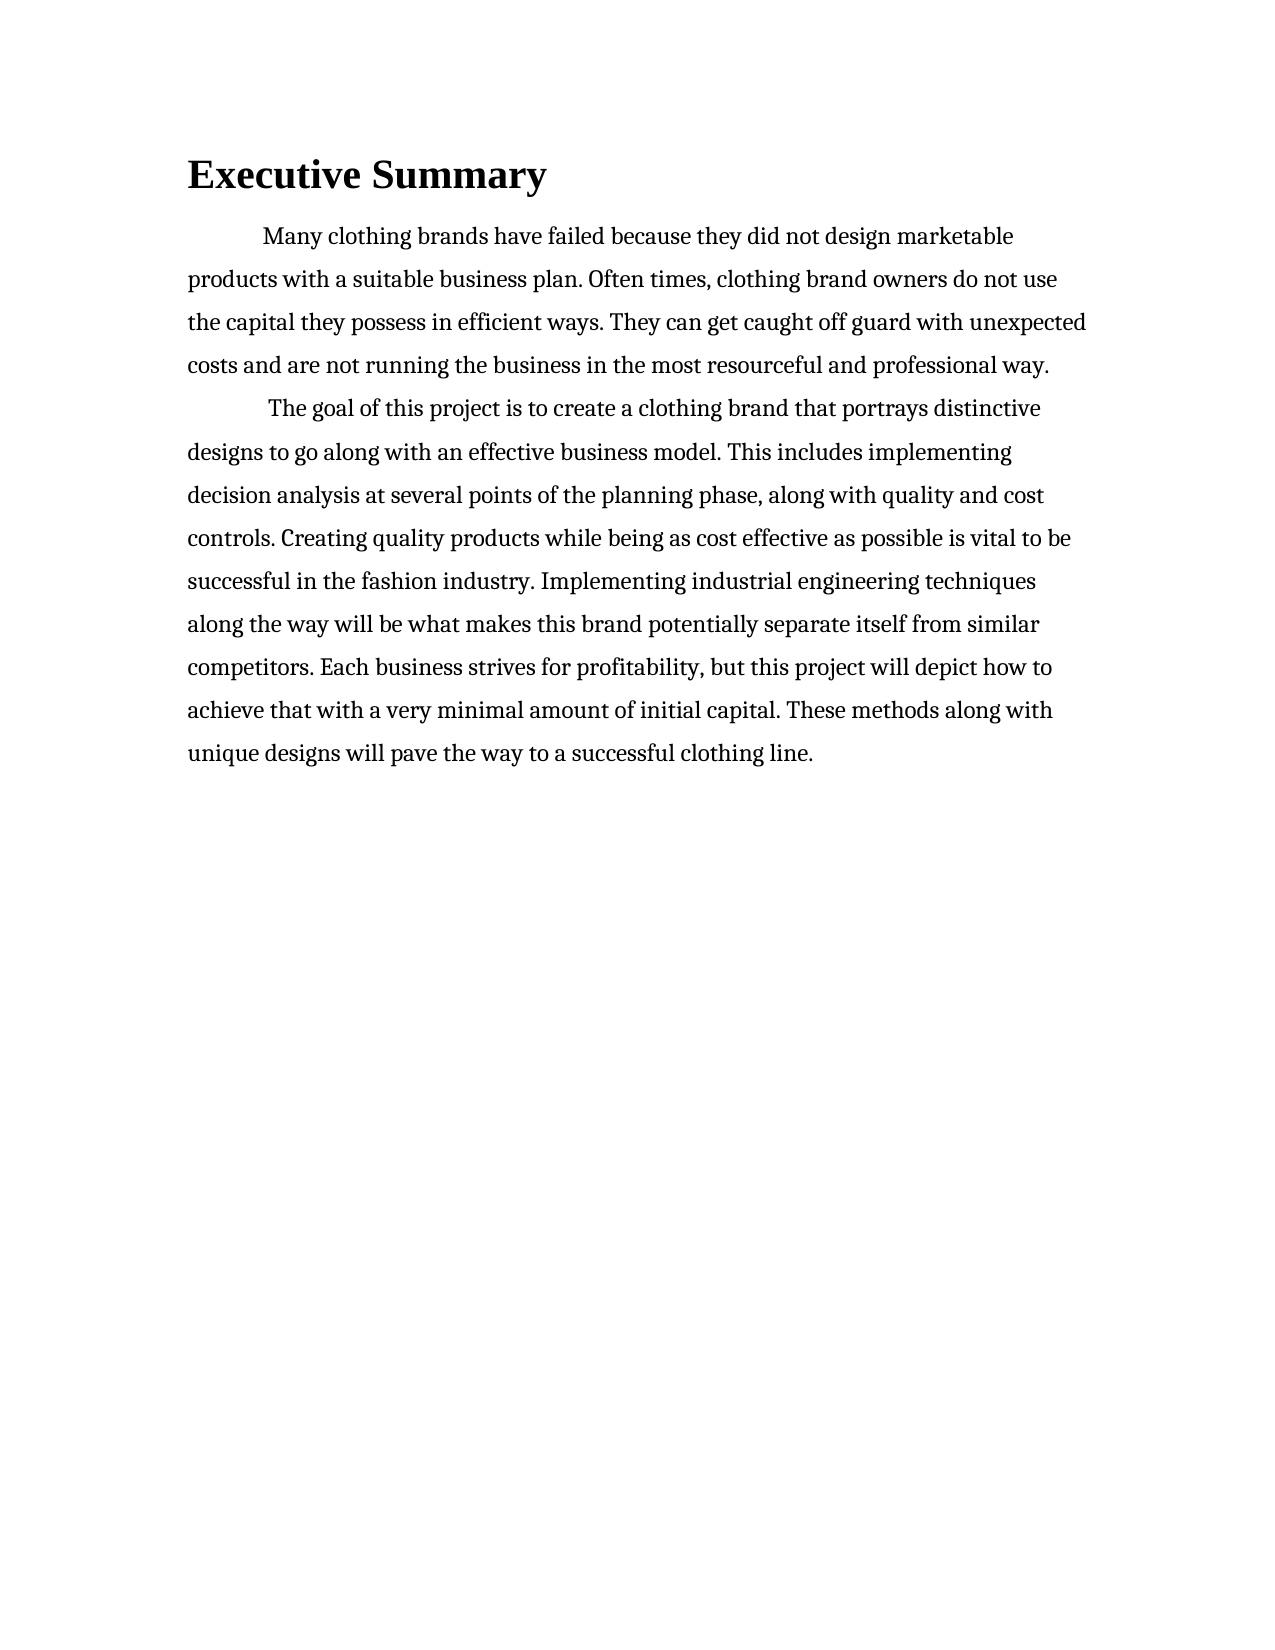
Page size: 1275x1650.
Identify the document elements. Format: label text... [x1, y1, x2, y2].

text Executive Summary [187, 150, 1087, 198]
text Many clothing brands have failed because they did not design marketable products with a suitable business plan. Often times, clothing brand owners do not use the capital they possess in efficient ways. They can get caught off guard with unexpected costs and are not running the business in the most resourceful and professional way. [187, 222, 1087, 380]
text The goal of this project is to create a clothing brand that portrays distinctive designs to go along with an effective business model. This includes implementing decision analysis at several points of the planning phase, along with quality and cost controls. Creating quality products while being as cost effective as possible is vital to be successful in the fashion industry. Implementing industrial engineering techniques along the way will be what makes this brand potentially separate itself from similar competitors. Each business strives for profitability, but this project will depict how to achieve that with a very minimal amount of initial capital. These methods along with unique designs will pave the way to a successful clothing line. [187, 394, 1087, 768]
